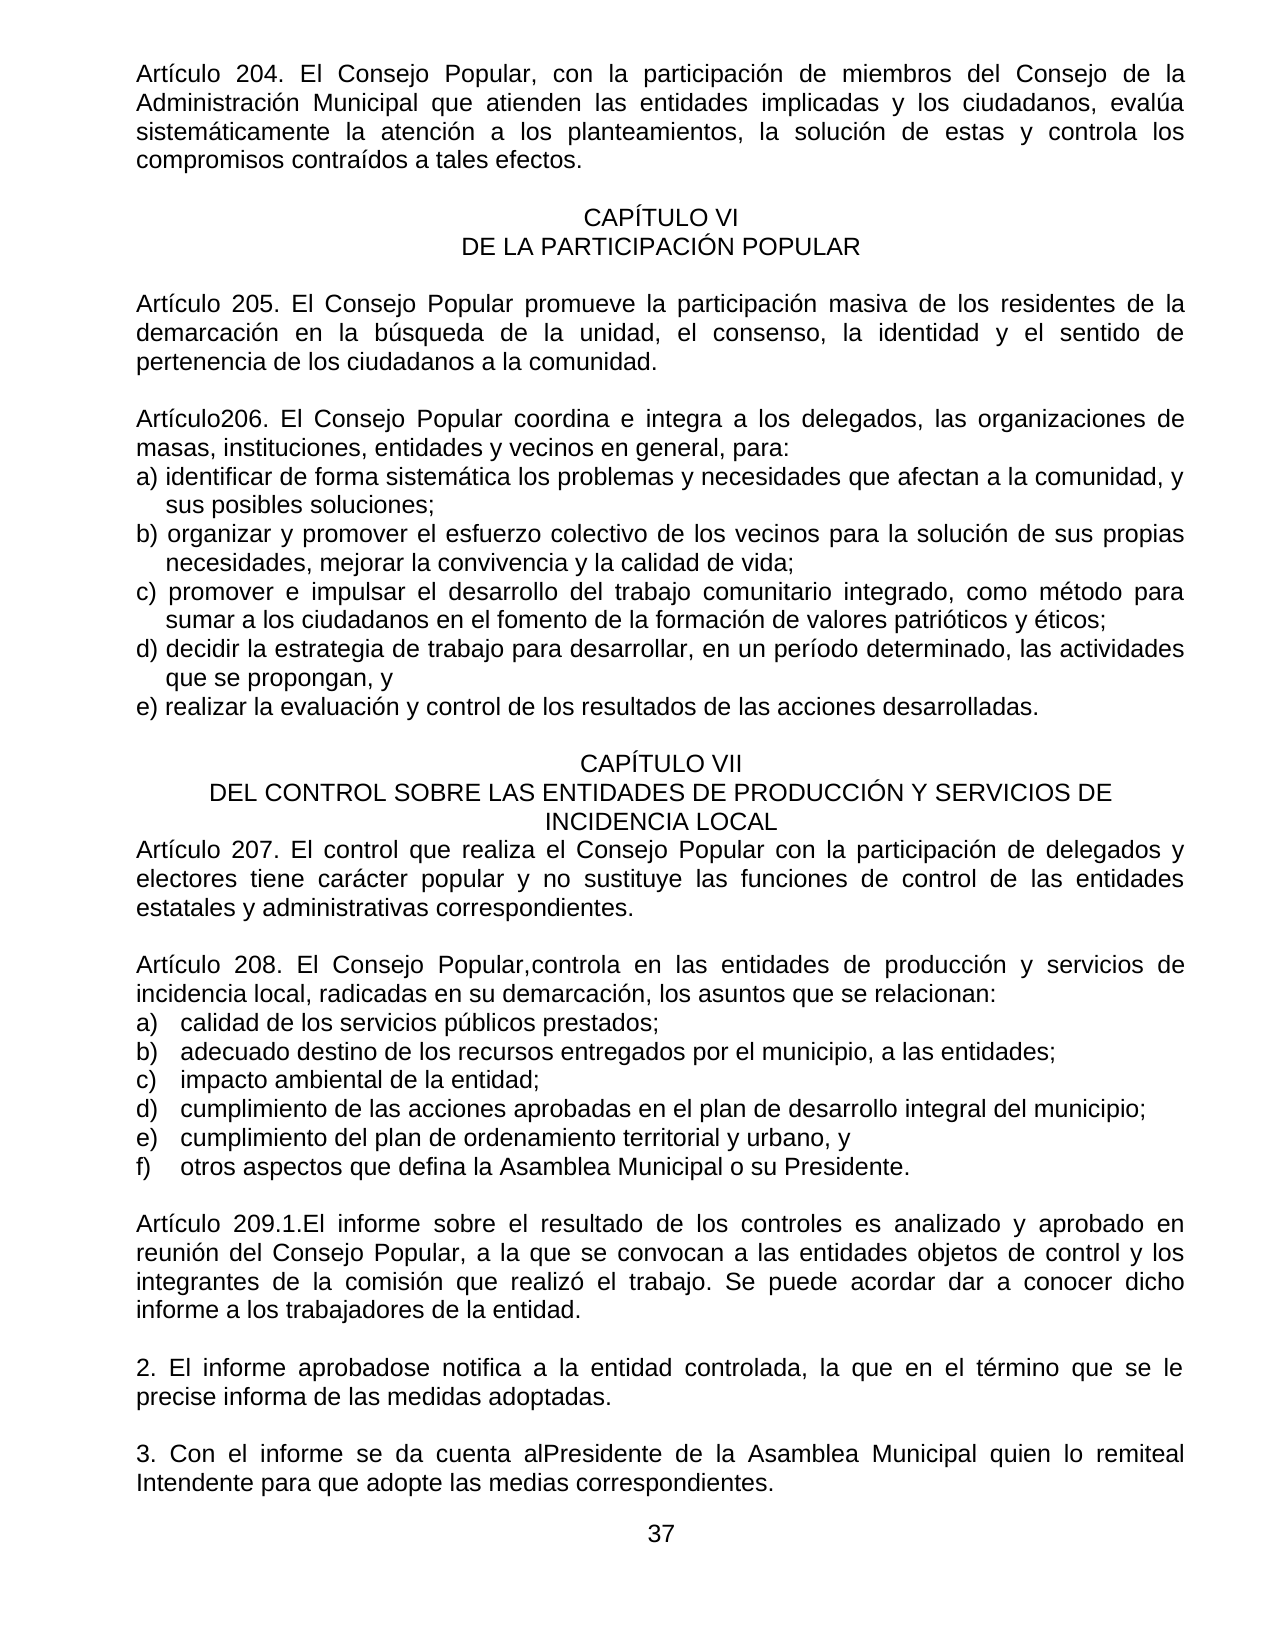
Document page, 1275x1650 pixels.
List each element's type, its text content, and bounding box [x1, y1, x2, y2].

text CAPÍTULO VII [136, 749, 1186, 778]
list impacto ambiental de la entidad; [136, 1065, 1186, 1094]
text b) organizar y promover el esfuerzo colectivo de los vecinos para la solución de sus propias necesidades, mejorar la convivencia y la calidad de vida; [136, 519, 1186, 577]
text Artículo 205. El Consejo Popular promueve la participación masiva de los residentes de la demarcación en la búsqueda de la unidad, el consenso, la identidad y el sentido de pertenencia de los ciudadanos a la comunidad. [136, 289, 1186, 375]
list otros aspectos que defina la Asamblea Municipal o su Presidente. [136, 1152, 1186, 1180]
list cumplimiento de las acciones aprobadas en el plan de desarrollo integral del municipio; [136, 1094, 1186, 1123]
text c) promover e impulsar el desarrollo del trabajo comunitario integrado, como método para sumar a los ciudadanos en el fomento de la formación de valores patrióticos y éticos; [136, 577, 1186, 634]
text e) realizar la evaluación y control de los resultados de las acciones desarrolladas. [136, 692, 1186, 720]
text Artículo 207. El control que realiza el Consejo Popular con la participación de delegados y electores tiene carácter popular y no sustituye las funciones de control de las entidades estatales y administrativas correspondientes. [136, 835, 1186, 922]
text d) decidir la estrategia de trabajo para desarrollar, en un período determinado, las actividades que se propongan, y [136, 634, 1186, 692]
list Artículo 204. El Consejo Popular, con la participación de miembros del Consejo de la Administración Municipal que atienden las entidades implicadas y los ciudadanos, evalúa sistemáticamente la atención a los planteamientos, la solución de estas y controla los compromisos contraídos a tales efectos. [136, 59, 1186, 174]
text DE LA PARTICIPACIÓN POPULAR [136, 232, 1186, 260]
text CAPÍTULO VI [136, 203, 1186, 232]
text a) identificar de forma sistemática los problemas y necesidades que afectan a la comunidad, y sus posibles soluciones; [136, 462, 1186, 519]
list cumplimiento del plan de ordenamiento territorial y urbano, y [136, 1123, 1186, 1152]
list calidad de los servicios públicos prestados; [136, 1008, 1186, 1037]
text Artículo 209.1.El informe sobre el resultado de los controles es analizado y aprobado en reunión del Consejo Popular, a la que se convocan a las entidades objetos de control y los integrantes de la comisión que realizó el trabajo. Se puede acordar dar a conocer dicho informe a los trabajadores de la entidad. [136, 1209, 1186, 1324]
text DEL CONTROL SOBRE LAS ENTIDADES DE PRODUCCIÓN Y SERVICIOS DE INCIDENCIA LOCAL [136, 778, 1186, 835]
text Artículo 208. El Consejo Popular,controla en las entidades de producción y servicios de incidencia local, radicadas en su demarcación, los asuntos que se relacionan: [136, 950, 1186, 1008]
text Artículo206. El Consejo Popular coordina e integra a los delegados, las organizaciones de masas, instituciones, entidades y vecinos en general, para: [136, 404, 1186, 462]
text 2. El informe aprobadose notifica a la entidad controlada, la que en el término que se le precise informa de las medidas adoptadas. [136, 1353, 1186, 1410]
text 3. Con el informe se da cuenta alPresidente de la Asamblea Municipal quien lo remiteal Intendente para que adopte las medias correspondientes. [136, 1439, 1186, 1497]
list adecuado destino de los recursos entregados por el municipio, a las entidades; [136, 1037, 1186, 1065]
